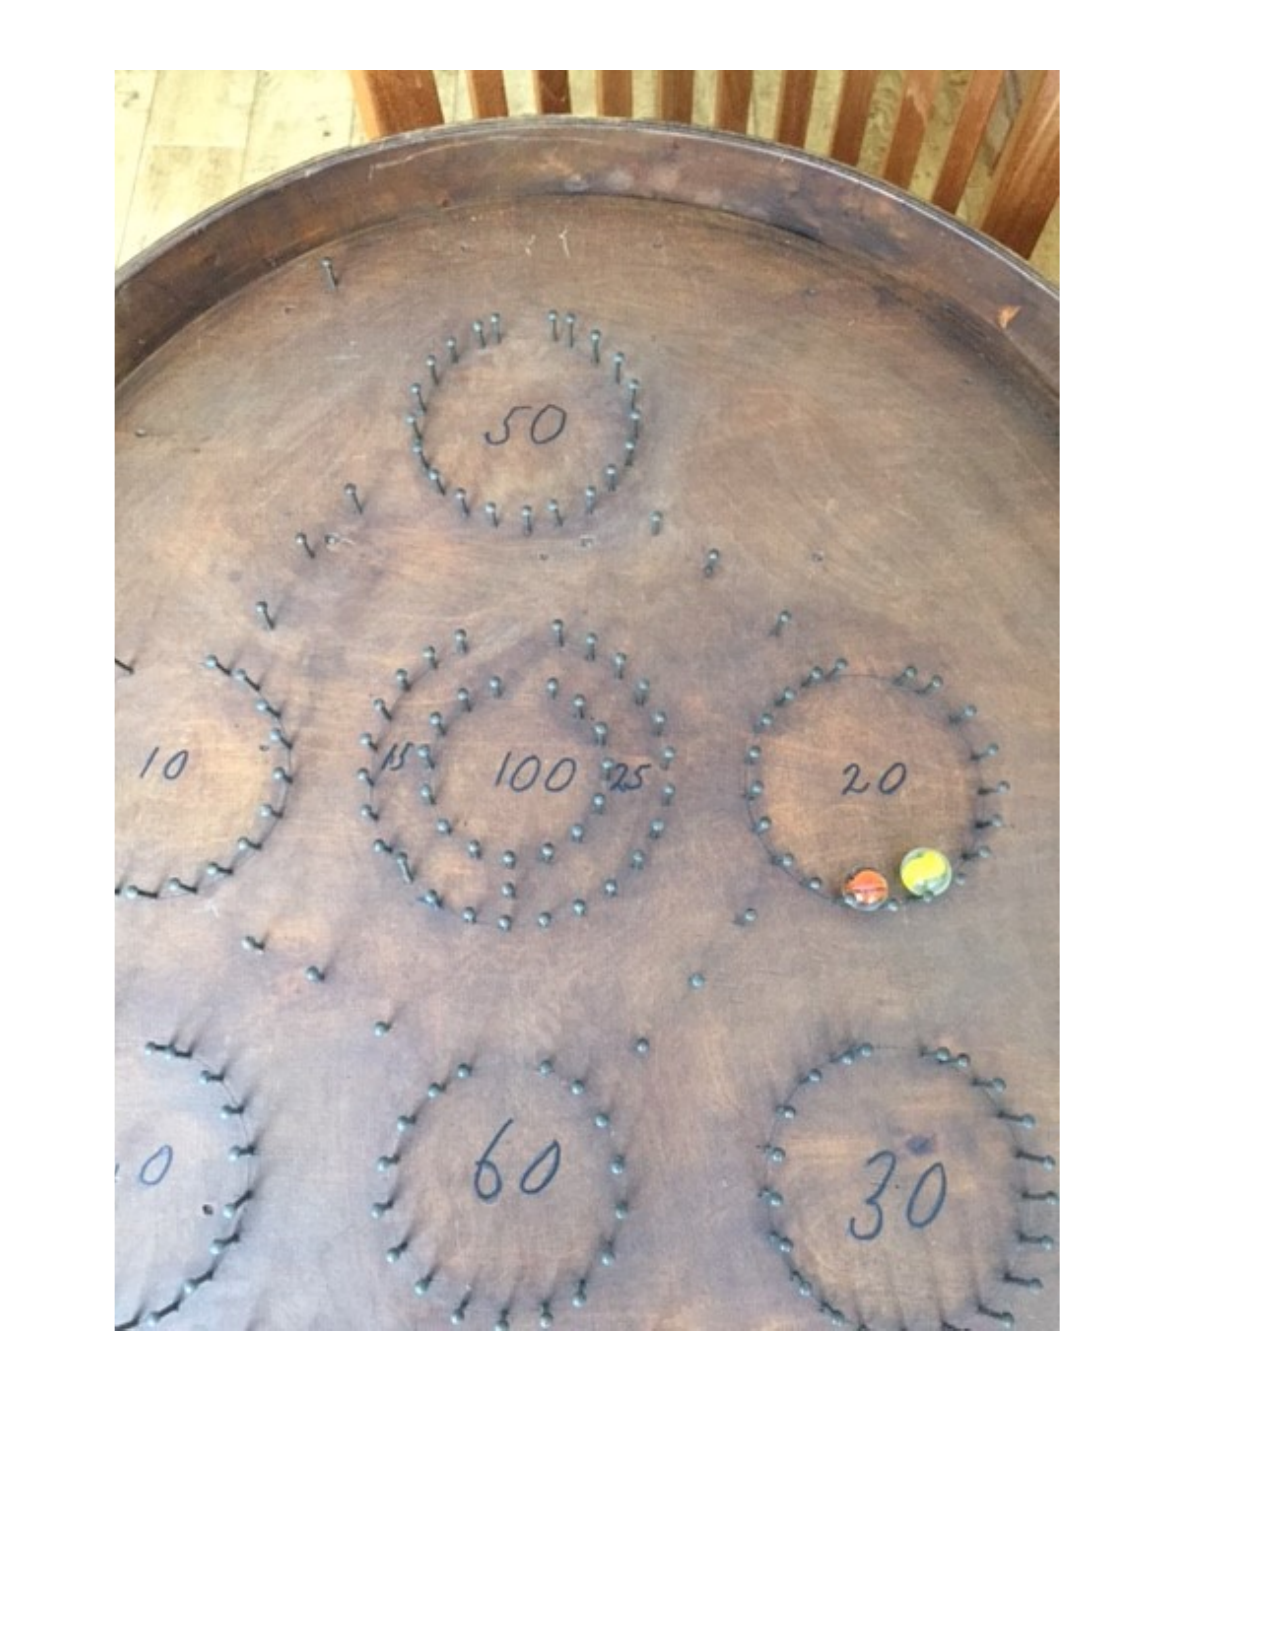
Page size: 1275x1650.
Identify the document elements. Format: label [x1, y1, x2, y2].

picture [114, 70, 1060, 1331]
